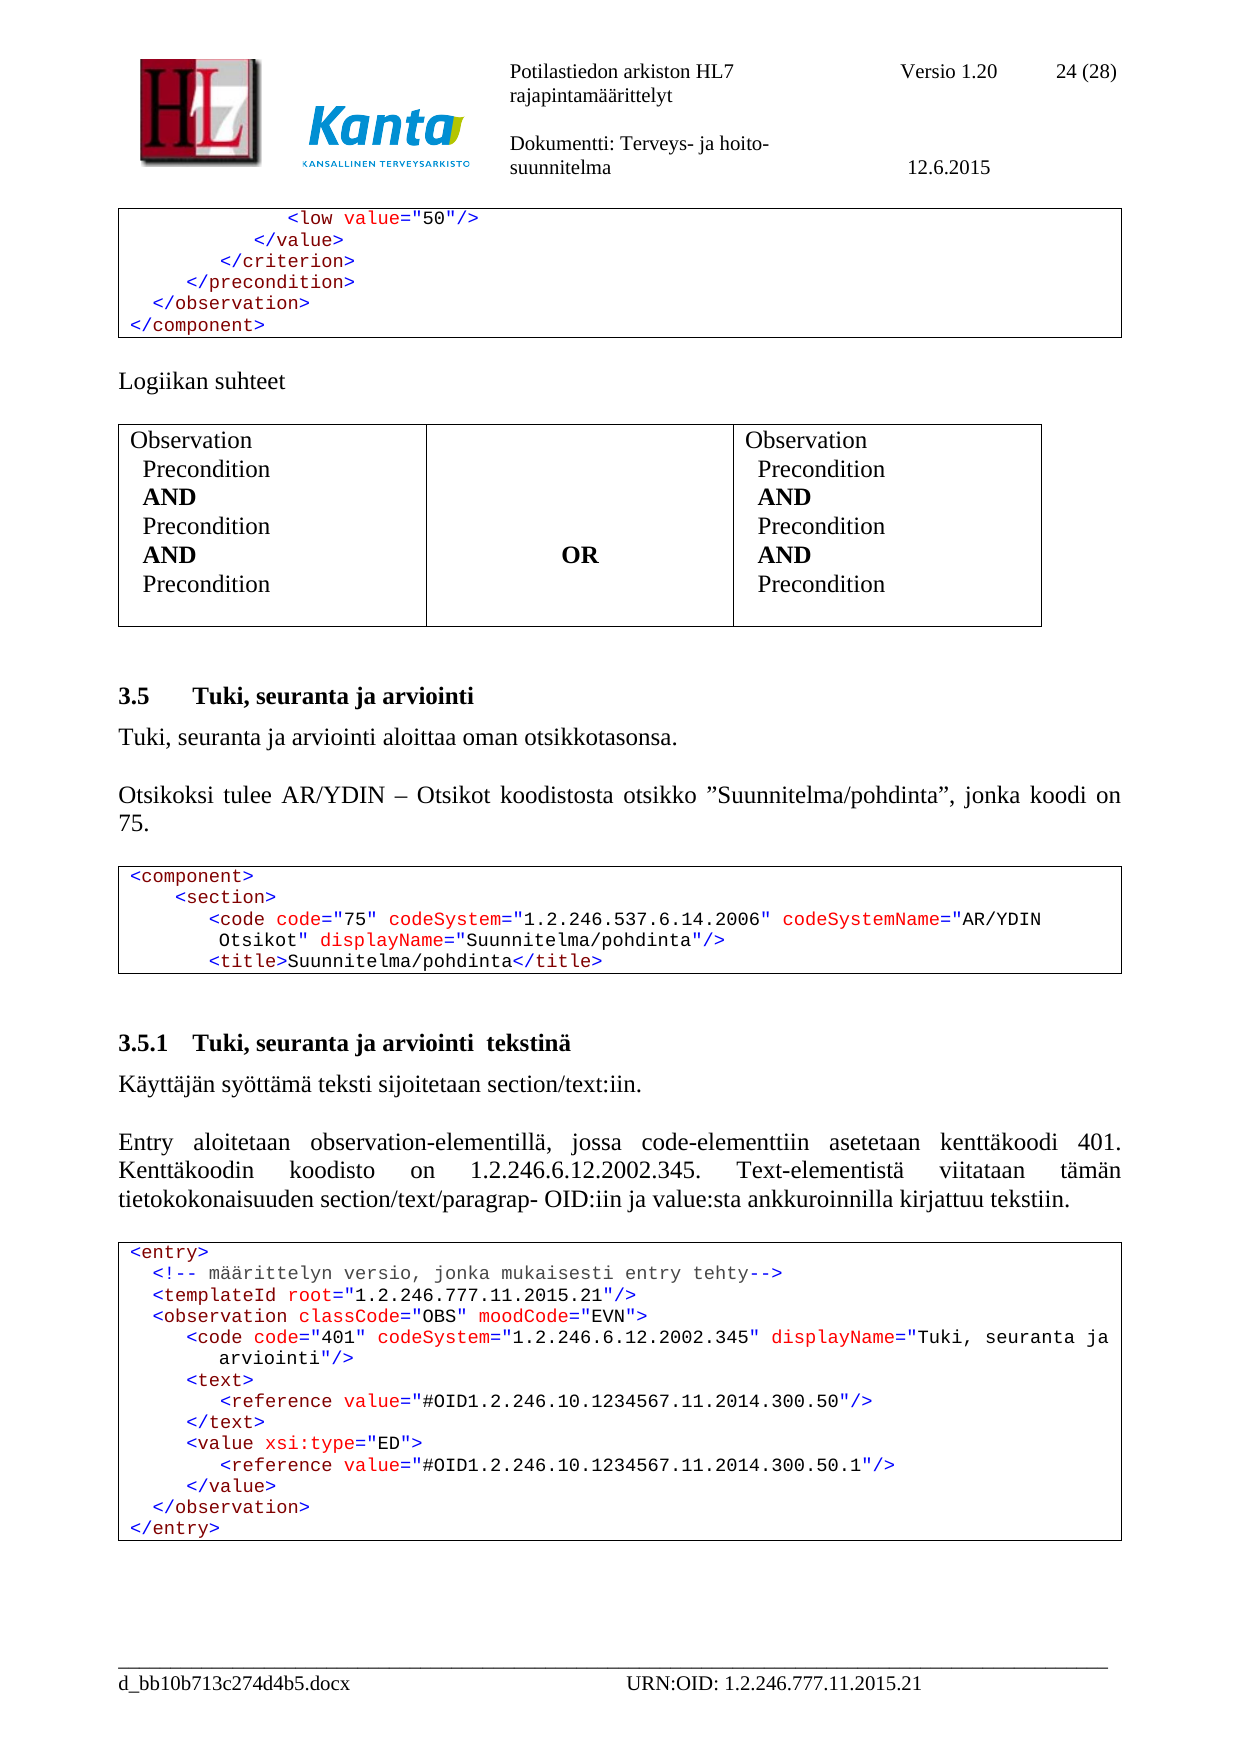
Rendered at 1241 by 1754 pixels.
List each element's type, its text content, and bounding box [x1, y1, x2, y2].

text Otsikoksi tulee AR/YDIN – Otsikot koodistosta otsikko ”Suunnitelma/pohdinta”, jonka koodi on 75. [118, 780, 1122, 837]
subtitle Tuki, seuranta ja arviointi [118, 681, 1122, 710]
picture [323, 106, 334, 119]
picture [140, 59, 263, 167]
table_header Observation Precondition AND Precondition AND Precondition [734, 425, 1041, 626]
text Entry aloitetaan observation-elementillä, jossa code-elementtiin asetetaan kenttäkoodi 401. Kenttäkoodin koodisto on 1.2.246.6.12.2002.345. Text-elementistä viitataan tämän tietokokonaisuuden section/text/paragrap- OID:iin ja value:sta ankkuroinnilla kirjattuu tekstiin. [118, 1127, 1122, 1213]
table_header <component> <section> <code code="75" codeSystem="1.2.246.537.6.14.2006" codeSystemName="AR/YDIN Otsikot" displayName="Suunnitelma/pohdinta"/> <title>Suunnitelma/pohdinta</title> [119, 867, 1121, 973]
text Logiikan suhteet [118, 366, 1122, 395]
text Käyttäjän syöttämä teksti sijoitetaan section/text:iin. [118, 1069, 1122, 1098]
subtitle Tuki, seuranta ja arviointi tekstinä [118, 1028, 1122, 1057]
picture [302, 106, 470, 167]
text Tuki, seuranta ja arviointi aloittaa oman otsikkotasonsa. [118, 722, 1122, 751]
table_header Observation Precondition AND Precondition AND Precondition [119, 425, 426, 626]
table_header <entry> <!-- määrittelyn versio, jonka mukaisesti entry tehty--> <templateId root="1.2.246.777.11.2015.21"/> <observation classCode="OBS" moodCode="EVN"> <code code="401" codeSystem="1.2.246.6.12.2002.345" displayName="Tuki, seuranta ja arviointi"/> <text> <reference value="#OID1.2.246.10.1234567.11.2014.300.50"/> </text> <value xsi:type="ED"> <reference value="#OID1.2.246.10.1234567.11.2014.300.50.1"/> </value> </observation> </entry> [119, 1243, 1121, 1540]
table_header OR [427, 425, 733, 626]
